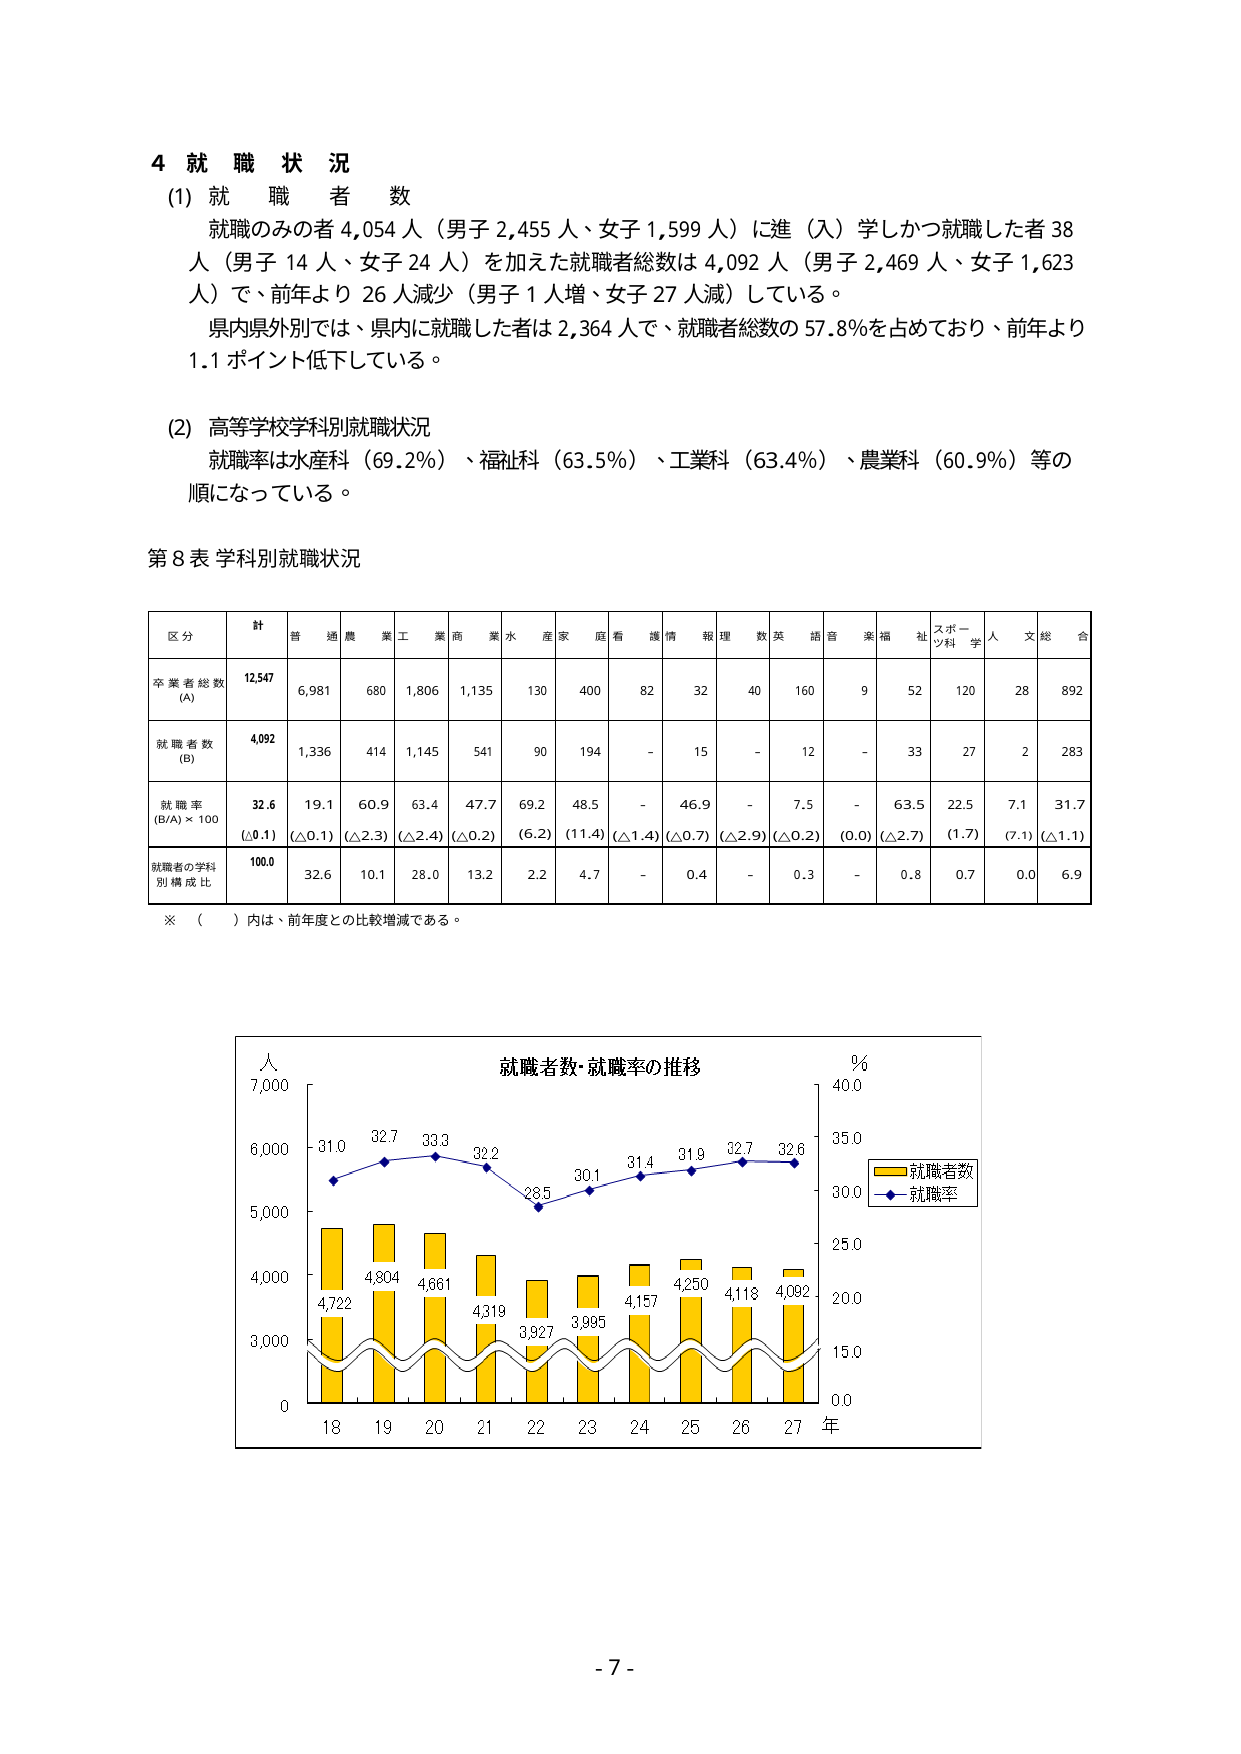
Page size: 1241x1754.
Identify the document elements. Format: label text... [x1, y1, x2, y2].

table_cell 4,092 [227, 721, 287, 781]
table_cell 32 [663, 659, 716, 719]
table_header 農 業 [341, 612, 394, 658]
table_header 水 産 [502, 612, 555, 658]
table_cell - (0.0) [824, 782, 876, 846]
table_cell 33 [877, 721, 930, 781]
table_cell 0.8 [877, 848, 930, 903]
table_header 工 業 [395, 612, 448, 658]
table_cell 12,547 [227, 659, 287, 719]
table_cell 32.6 [288, 848, 340, 903]
list 就 職 者 数 [168, 181, 1240, 211]
table_cell 4.7 [556, 848, 608, 903]
table_header 区 分 [149, 612, 226, 658]
table_cell 就職者の学科別 構 成 比 [149, 848, 226, 903]
table_cell 19.1 (△0.1) [288, 782, 340, 846]
table_header 音 楽 [824, 612, 876, 658]
table_cell 28.0 [395, 848, 448, 903]
table_cell 283 [1038, 721, 1090, 781]
table_cell 7.1 (7.1) [985, 782, 1037, 846]
table_cell 9 [824, 659, 876, 719]
table_cell 60.9 (△2.3) [341, 782, 394, 846]
table_cell 160 [770, 659, 823, 719]
table_cell 194 [556, 721, 608, 781]
text ※ （ ）内は、前年度との比較増減である。 [164, 911, 1240, 930]
table_cell 541 [449, 721, 501, 781]
table_cell - [824, 848, 876, 903]
subtitle ４ 就 職 状 況 [148, 144, 1240, 179]
table_cell 32 .6 (△0 .1 ) [227, 782, 287, 846]
table_cell 48.5 (11.4) [556, 782, 608, 846]
table_cell 400 [556, 659, 608, 719]
table_cell 就 職 者 数(B) [149, 721, 226, 781]
table_cell 0.4 [663, 848, 716, 903]
table_cell 40 [717, 659, 769, 719]
table_cell 10.1 [341, 848, 394, 903]
text 就職率は水産科（69.2％）、福祉科（63.5％）、工業科（63.4％）、農業科（60.9％）等の順になっている。 [188, 445, 1074, 507]
table_cell 892 [1038, 659, 1090, 719]
table_cell 12 [770, 721, 823, 781]
table_cell 680 [341, 659, 394, 719]
table_header 計 [227, 612, 287, 658]
table_cell - (△2.9) [717, 782, 769, 846]
text 就職のみの者4,054 人（男子2,455 人、女子1,599 人）に進（入）学しかつ就職した者38 人（男子14 人、女子24 人）を加えた就職者総数は4,092 人（男子2,469 人、女子1,623 人）で、前年より26 人減少（男子1 人増、女子27 人減）している。 [188, 214, 1074, 309]
table_cell 1,135 [449, 659, 501, 719]
list 高等学校学科別就職状況 [168, 412, 1240, 442]
table_cell 90 [502, 721, 555, 781]
table_cell 52 [877, 659, 930, 719]
table_cell 1,336 [288, 721, 340, 781]
table_cell 69.2 (6.2) [502, 782, 555, 846]
table_cell 13.2 [449, 848, 501, 903]
table_cell 15 [663, 721, 716, 781]
table_cell 6,981 [288, 659, 340, 719]
table_cell 2.2 [502, 848, 555, 903]
table_cell 1,806 [395, 659, 448, 719]
table_cell 27 [931, 721, 984, 781]
table_cell 0.7 [931, 848, 984, 903]
table_cell 100.0 [227, 848, 287, 903]
text 1.1 ポイント低下している。 [188, 346, 1240, 375]
text 第８表 学科別就職状況 [148, 544, 1240, 573]
table_cell - [717, 848, 769, 903]
table_header 福 祉 [877, 612, 930, 658]
table_cell 28 [985, 659, 1037, 719]
table_cell - [609, 721, 662, 781]
table_cell 1,145 [395, 721, 448, 781]
table_cell 120 [931, 659, 984, 719]
table_header 普 通 [288, 612, 340, 658]
picture [235, 1036, 982, 1449]
table_cell 63.4 (△2.4) [395, 782, 448, 846]
table_header 家 庭 [556, 612, 608, 658]
table_cell 22.5 (1.7) [931, 782, 984, 846]
table_cell 0.0 [985, 848, 1037, 903]
table_cell - [717, 721, 769, 781]
table_cell 2 [985, 721, 1037, 781]
table_cell - (△1.4) [609, 782, 662, 846]
table_header 情 報 [663, 612, 716, 658]
table_header 人 文 [985, 612, 1037, 658]
table_header 商 業 [449, 612, 501, 658]
table_cell 46.9 (△0.7) [663, 782, 716, 846]
table_cell - [609, 848, 662, 903]
table_header 看 護 [609, 612, 662, 658]
table_cell 31.7 (△1.1) [1038, 782, 1090, 846]
table_header 英 語 [770, 612, 823, 658]
table_cell 7.5 (△0.2) [770, 782, 823, 846]
table_cell 0.3 [770, 848, 823, 903]
table_header スポーツ科 学 [931, 612, 984, 658]
table_cell 82 [609, 659, 662, 719]
table_cell 63.5 (△2.7) [877, 782, 930, 846]
table_header 理 数 [717, 612, 769, 658]
table_cell 卒 業 者 総 数(A) [149, 659, 226, 719]
table_cell - [824, 721, 876, 781]
table_cell 414 [341, 721, 394, 781]
text 県内県外別では、県内に就職した者は2,364 人で、就職者総数の57.8％を占めており、前年より [208, 312, 1240, 342]
table_cell 就 職 率(B/A) × 100 [149, 782, 226, 846]
table_cell 6.9 [1038, 848, 1090, 903]
table_cell 47.7 (△0.2) [449, 782, 501, 846]
table_header 総 合 [1038, 612, 1090, 658]
table_cell 130 [502, 659, 555, 719]
